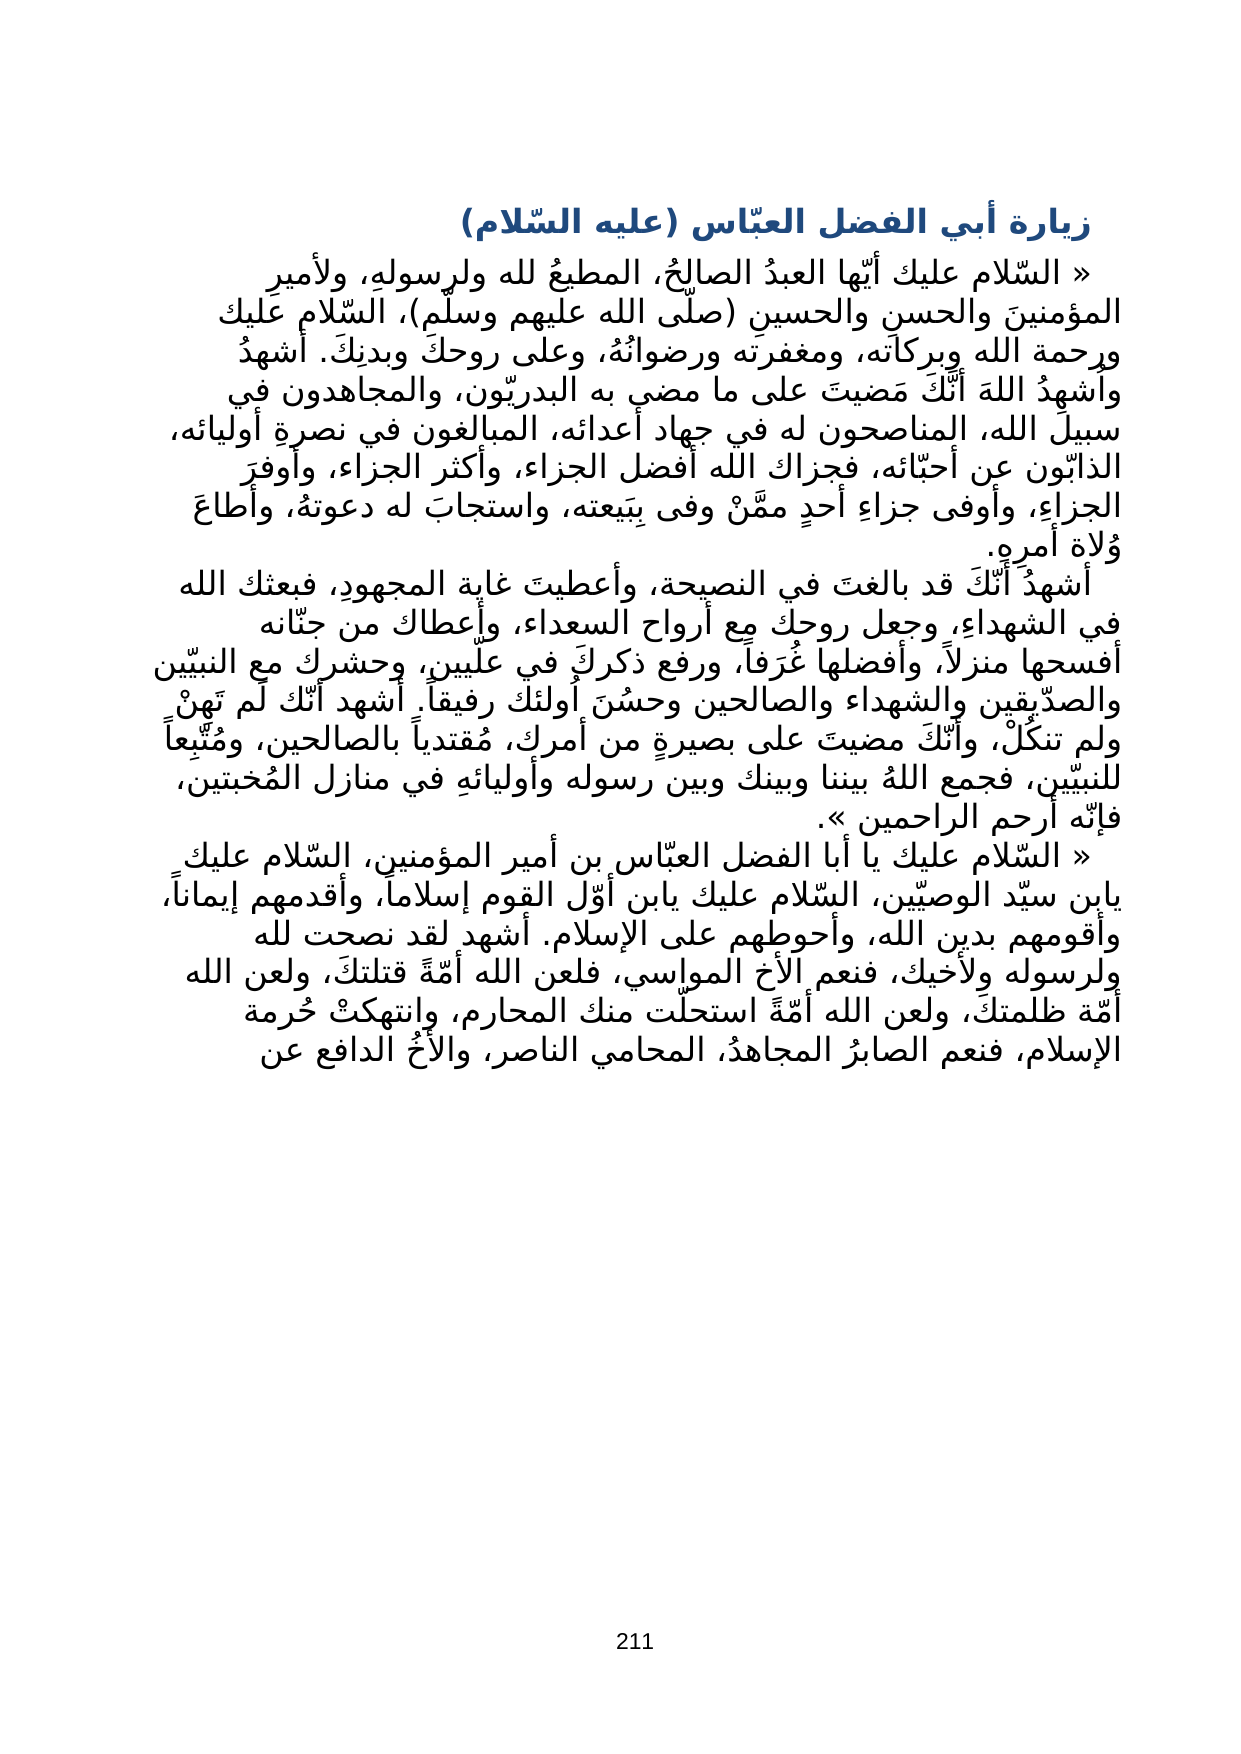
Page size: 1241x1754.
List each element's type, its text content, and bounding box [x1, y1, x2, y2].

text « السّلام عليك يا أبا الفضل العبّاس بن أمير المؤمنين، السّلام عليك يابن سيّد الوصيّين، السّلام عليك يابن أوّل القوم إسلاماً، وأقدمهم إيماناً، وأقومهم بدين الله، وأحوطهم على الإسلام. أشهد لقد نصحت لله ولرسوله ولأخيك، فنعم الأخ المواسي، فلعن الله أمّةً قتلتكَ، ولعن الله أمّة ظلمتكَ، ولعن الله أمّةً استحلّت منك المحارم، وانتهكتْ حُرمة الإسلام، فنعم الصابرُ المجاهدُ، المحامي الناصر، والأخُ الدافع عن [148, 836, 1122, 1069]
subtitle زيارة أبي الفضل العبّاس (عليه السّلام) [148, 202, 1122, 241]
text أشهدُ أنّكَ قد بالغتَ في النصيحة، وأعطيتَ غاية المجهودِ، فبعثك الله في الشهداءِ، وجعل روحك مع أرواح السعداء، وأعطاك من جنّانه أفسحها منزلاً، وأفضلها غُرَفاً، ورفع ذكركَ في علّيين، وحشرك مع النبيّين والصدّيقين والشهداء والصالحين وحسُنَ اُولئك رفيقاً. أشهد أنّك لَم تَهِنْ ولم تنكُلْ، وأنّكَ مضيتَ على بصيرةٍ من أمرك، مُقتدياً بالصالحين، ومُتّبِعاً للنبيّين، فجمع اللهُ بيننا وبينك وبين رسوله وأوليائهِ في منازل المُخبتين، فإنّه أرحم الراحمين ». [148, 564, 1122, 836]
text « السّلام عليك أيّها العبدُ الصالحُ، المطيعُ لله ولرسولهِ، ولأميرِ المؤمنينَ والحسنِ والحسينِ (صلّى الله عليهم وسلّم)، السّلام عليك ورحمة الله وبركاته، ومغفرته ورضوانُهُ، وعلى روحكَ وبدنِكَ. أشهدُ واُشهِدُ اللهَ أنَّكَ مَضيتَ على ما مضى به البدريّون، والمجاهدون في سبيل الله، المناصحون له في جهاد أعدائه، المبالغون في نصرةِ أوليائه، الذابّون عن أحبّائه، فجزاك الله أفضل الجزاء، وأكثر الجزاء، وأوفرَ الجزاءِ، وأوفى جزاءِ أحدٍ ممَّنْ وفى بِبَيعته، واستجابَ له دعوتهُ، وأطاعَ وُلاة أمرِهِ. [148, 253, 1122, 564]
